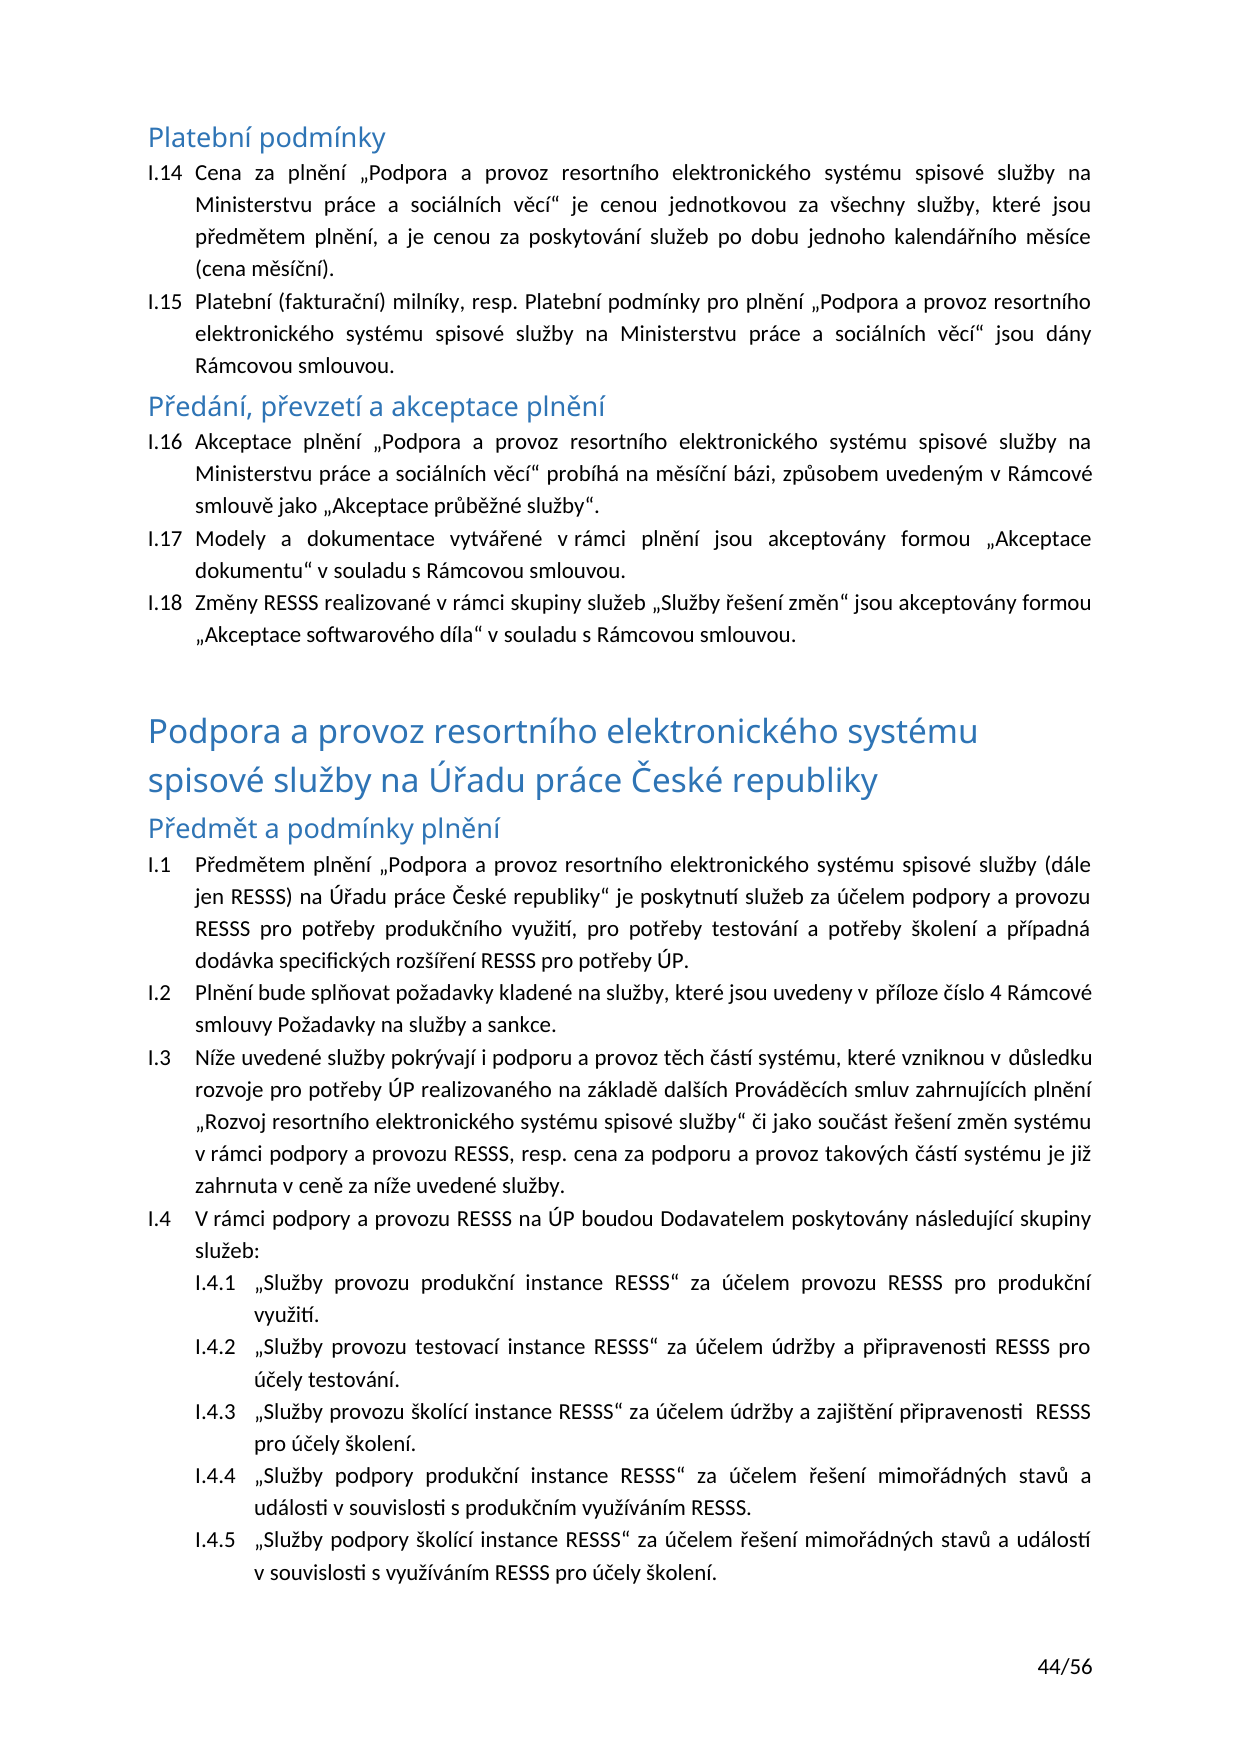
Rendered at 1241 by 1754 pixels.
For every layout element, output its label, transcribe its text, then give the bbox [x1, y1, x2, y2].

list „Služby podpory školící instance RESSS“ za účelem řešení mimořádných stavů a událostí v souvislosti s využíváním RESSS pro účely školení. [195, 1526, 1093, 1586]
list „Služby provozu produkční instance RESSS“ za účelem provozu RESSS pro produkční využití. [195, 1268, 1093, 1328]
list Předmětem plnění „Podpora a provoz resortního elektronického systému spisové služby (dále jen RESSS) na Úřadu práce České republiky“ je poskytnutí služeb za účelem podpory a provozu RESSS pro potřeby produkčního využití, pro potřeby testování a potřeby školení a případná dodávka specifických rozšíření RESSS pro potřeby ÚP. [148, 850, 1093, 974]
subtitle Podpora a provoz resortního elektronického systému spisové služby na Úřadu práce České republiky [148, 708, 1093, 802]
subtitle Předmět a podmínky plnění [148, 810, 1093, 847]
subtitle Platební podmínky [148, 118, 1093, 155]
list Akceptace plnění „Podpora a provoz resortního elektronického systému spisové služby na Ministerstvu práce a sociálních věcí“ probíhá na měsíční bázi, způsobem uvedeným v Rámcové smlouvě jako „Akceptace průběžné služby“. [148, 427, 1093, 520]
list „Služby provozu testovací instance RESSS“ za účelem údržby a připravenosti RESSS pro účely testování. [195, 1332, 1093, 1393]
list V rámci podpory a provozu RESSS na ÚP boudou Dodavatelem poskytovány následující skupiny služeb: [148, 1204, 1093, 1264]
list Změny RESSS realizované v rámci skupiny služeb „Služby řešení změn“ jsou akceptovány formou „Akceptace softwarového díla“ v souladu s Rámcovou smlouvou. [148, 588, 1093, 648]
subtitle Předání, převzetí a akceptace plnění [148, 387, 1093, 424]
list Platební (fakturační) milníky, resp. Platební podmínky pro plnění „Podpora a provoz resortního elektronického systému spisové služby na Ministerstvu práce a sociálních věcí“ jsou dány Rámcovou smlouvou. [148, 287, 1093, 379]
list Níže uvedené služby pokrývají i podporu a provoz těch částí systému, které vzniknou v důsledku rozvoje pro potřeby ÚP realizovaného na základě dalších Prováděcích smluv zahrnujících plnění „Rozvoj resortního elektronického systému spisové služby“ či jako součást řešení změn systému v rámci podpory a provozu RESSS, resp. cena za podporu a provoz takových částí systému je již zahrnuta v ceně za níže uvedené služby. [148, 1043, 1093, 1199]
list Cena za plnění „Podpora a provoz resortního elektronického systému spisové služby na Ministerstvu práce a sociálních věcí“ je cenou jednotkovou za všechny služby, které jsou předmětem plnění, a je cenou za poskytování služeb po dobu jednoho kalendářního měsíce (cena měsíční). [148, 158, 1093, 283]
list Modely a dokumentace vytvářené v rámci plnění jsou akceptovány formou „Akceptace dokumentu“ v souladu s Rámcovou smlouvou. [148, 524, 1093, 584]
list „Služby provozu školící instance RESSS“ za účelem údržby a zajištění připravenosti RESSS pro účely školení. [195, 1397, 1093, 1457]
list Plnění bude splňovat požadavky kladené na služby, které jsou uvedeny v příloze číslo 4 Rámcové smlouvy Požadavky na služby a sankce. [148, 978, 1093, 1039]
list „Služby podpory produkční instance RESSS“ za účelem řešení mimořádných stavů a události v souvislosti s produkčním využíváním RESSS. [195, 1461, 1093, 1521]
